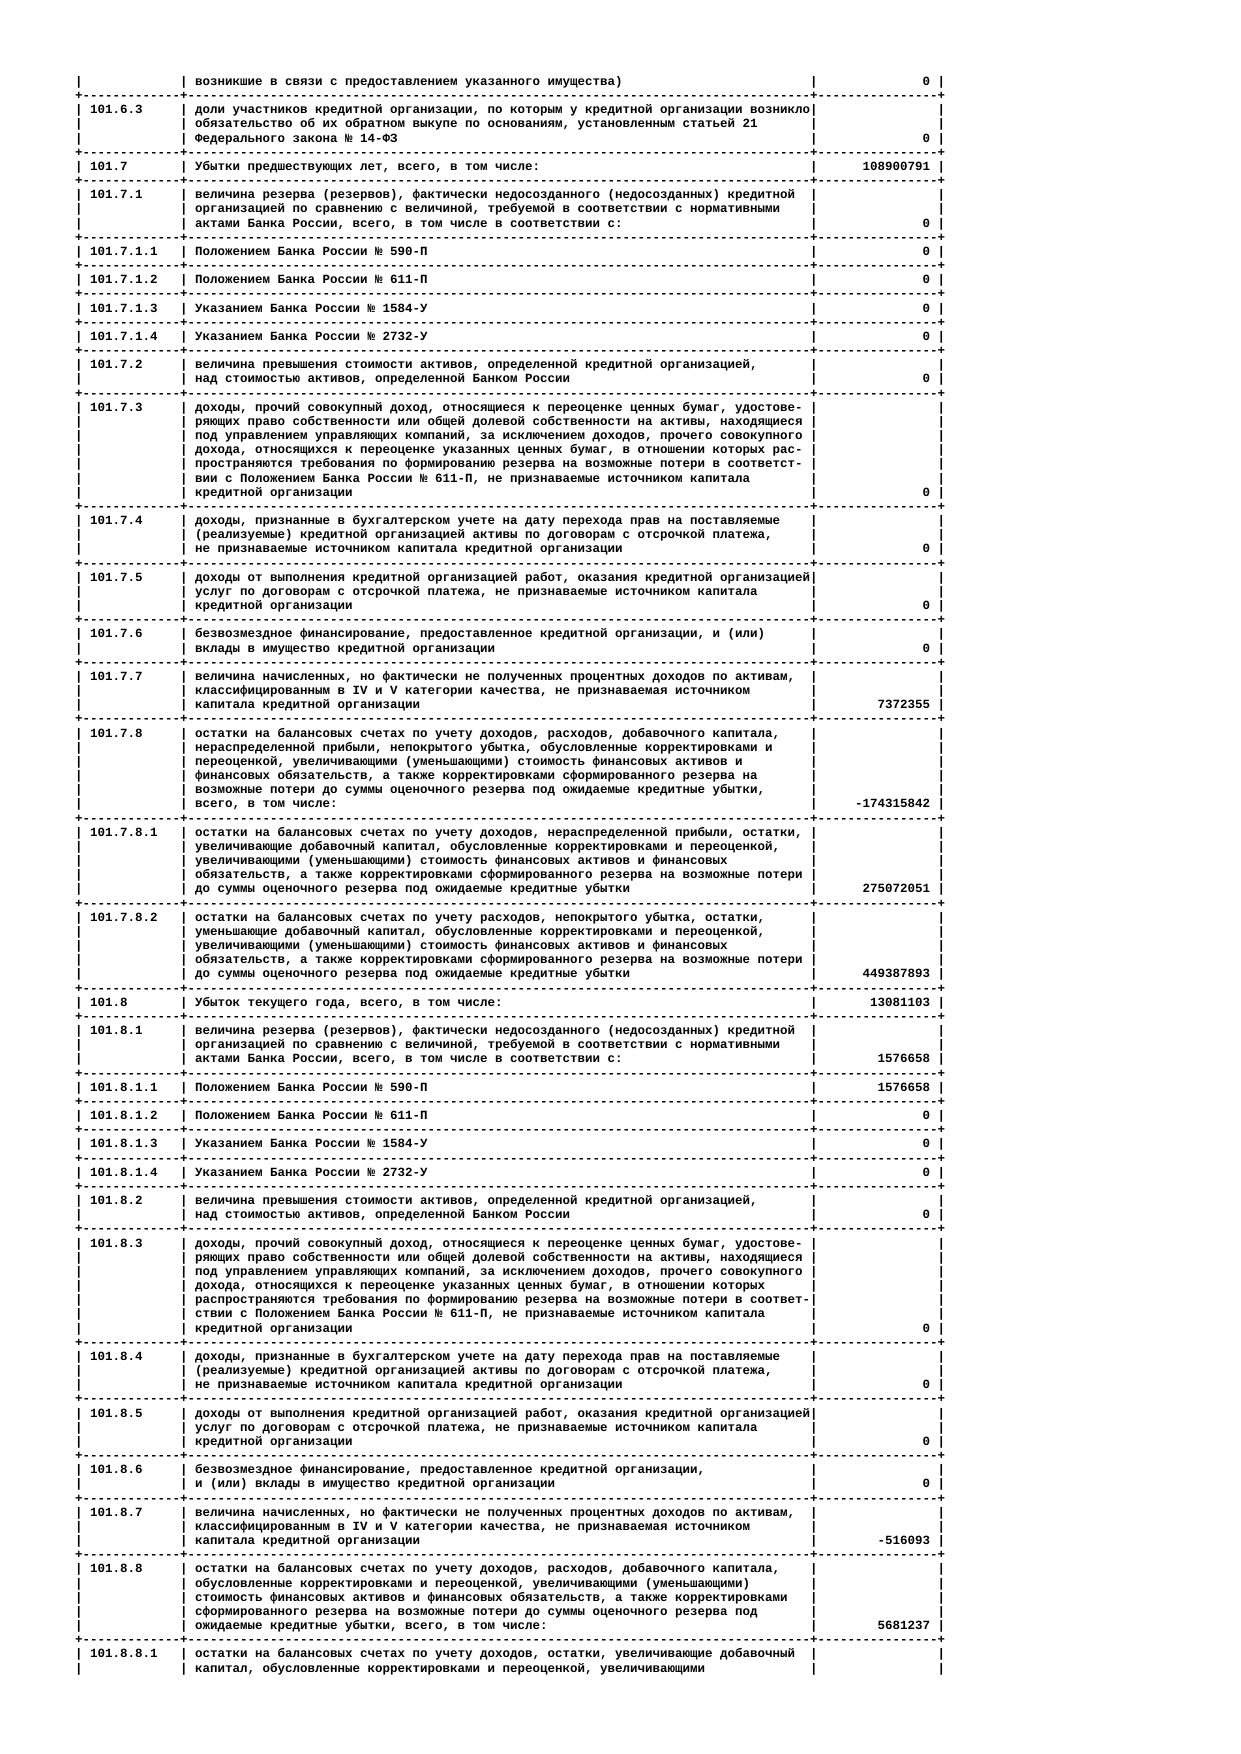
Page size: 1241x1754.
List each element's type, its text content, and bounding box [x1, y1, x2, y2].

text | | под управлением управляющих компаний, за исключением доходов, прочего совокупного | | [75, 1265, 1165, 1279]
text | 101.8.1 | величина резерва (резервов), фактически недосозданного (недосозданных) кредитной | | [75, 1024, 1165, 1038]
text | 101.8.8.1 | остатки на балансовых счетах по учету доходов, остатки, увеличивающие добавочный | | [75, 1647, 1165, 1662]
text | | не признаваемые источником капитала кредитной организации | 0 | [75, 542, 1165, 557]
text | | кредитной организации | 0 | [75, 599, 1165, 613]
text | 101.8.1.1 | Положением Банка России № 590-П | 1576658 | [75, 1081, 1165, 1095]
text | | ствии с Положением Банка России № 611-П, не признаваемые источником капитала | | [75, 1307, 1165, 1322]
text | 101.6.3 | доли участников кредитной организации, по которым у кредитной организации возникло| | [75, 103, 1165, 117]
text | 101.8.5 | доходы от выполнения кредитной организацией работ, оказания кредитной организацией| | [75, 1407, 1165, 1421]
text +-------------+-----------------------------------------------------------------------------------+----------------+ [75, 712, 1165, 727]
text +-------------+-----------------------------------------------------------------------------------+----------------+ [75, 174, 1165, 188]
text | | (реализуемые) кредитной организацией активы по договорам с отсрочкой платежа, | | [75, 1364, 1165, 1378]
text | 101.7.2 | величина превышения стоимости активов, определенной кредитной организацией, | | [75, 358, 1165, 372]
text | | кредитной организации | 0 | [75, 1435, 1165, 1449]
text | | переоценкой, увеличивающими (уменьшающими) стоимость финансовых активов и | | [75, 755, 1165, 769]
text +-------------+-----------------------------------------------------------------------------------+----------------+ [75, 1449, 1165, 1463]
text | | стоимость финансовых активов и финансовых обязательств, а также корректировками | | [75, 1591, 1165, 1605]
text +-------------+-----------------------------------------------------------------------------------+----------------+ [75, 1222, 1165, 1237]
text +-------------+-----------------------------------------------------------------------------------+----------------+ [75, 1067, 1165, 1081]
text | | организацией по сравнению с величиной, требуемой в соответствии с нормативными | | [75, 202, 1165, 217]
text +-------------+-----------------------------------------------------------------------------------+----------------+ [75, 1492, 1165, 1506]
text | | классифицированным в IV и V категории качества, не признаваемая источником | | [75, 684, 1165, 698]
text +-------------+-----------------------------------------------------------------------------------+----------------+ [75, 982, 1165, 996]
text | | Федерального закона № 14-ФЗ | 0 | [75, 132, 1165, 146]
text | | финансовых обязательств, а также корректировками сформированного резерва на | | [75, 769, 1165, 783]
text | 101.7.8.2 | остатки на балансовых счетах по учету расходов, непокрытого убытка, остатки, | | [75, 911, 1165, 925]
text | | вклады в имущество кредитной организации | 0 | [75, 642, 1165, 656]
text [75, 1662, 1165, 1676]
text | 101.7 | Убытки предшествующих лет, всего, в том числе: | 108900791 | [75, 160, 1165, 174]
text | | вии с Положением Банка России № 611-П, не признаваемые источником капитала | | [75, 472, 1165, 486]
text | | не признаваемые источником капитала кредитной организации | 0 | [75, 1378, 1165, 1392]
text | 101.7.6 | безвозмездное финансирование, предоставленное кредитной организации, и (или) | | [75, 627, 1165, 642]
text | | капитала кредитной организации | -516093 | [75, 1534, 1165, 1548]
text +-------------+-----------------------------------------------------------------------------------+----------------+ [75, 1548, 1165, 1562]
text | | кредитной организации | 0 | [75, 486, 1165, 500]
text | 101.7.1 | величина резерва (резервов), фактически недосозданного (недосозданных) кредитной | | [75, 188, 1165, 202]
text | 101.8 | Убыток текущего года, всего, в том числе: | 13081103 | [75, 996, 1165, 1010]
text | 101.7.7 | величина начисленных, но фактически не полученных процентных доходов по активам, | | [75, 670, 1165, 684]
text | | ряющих право собственности или общей долевой собственности на активы, находящиеся | | [75, 415, 1165, 429]
text | | до суммы оценочного резерва под ожидаемые кредитные убытки | 449387893 | [75, 967, 1165, 982]
text +-------------+-----------------------------------------------------------------------------------+----------------+ [75, 1336, 1165, 1350]
text | 101.8.4 | доходы, признанные в бухгалтерском учете на дату перехода прав на поставляемые | | [75, 1350, 1165, 1364]
text | | сформированного резерва на возможные потери до суммы оценочного резерва под | | [75, 1605, 1165, 1619]
text | | ряющих право собственности или общей долевой собственности на активы, находящиеся | | [75, 1251, 1165, 1265]
text | 101.7.1.3 | Указанием Банка России № 1584-У | 0 | [75, 302, 1165, 316]
text | | обязательств, а также корректировками сформированного резерва на возможные потери | | [75, 953, 1165, 967]
text +-------------+-----------------------------------------------------------------------------------+----------------+ [75, 1123, 1165, 1137]
text | 101.8.8 | остатки на балансовых счетах по учету доходов, расходов, добавочного капитала, | | [75, 1562, 1165, 1577]
text +-------------+-----------------------------------------------------------------------------------+----------------+ [75, 1095, 1165, 1109]
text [75, 89, 1165, 103]
text +-------------+-----------------------------------------------------------------------------------+----------------+ [75, 287, 1165, 302]
text | | обязательство об их обратном выкупе по основаниям, установленным статьей 21 | | [75, 117, 1165, 132]
text | | над стоимостью активов, определенной Банком России | 0 | [75, 1208, 1165, 1222]
text | | распространяются требования по формированию резерва на возможные потери в соответ-| | [75, 1293, 1165, 1307]
text +-------------+-----------------------------------------------------------------------------------+----------------+ [75, 344, 1165, 358]
text | | под управлением управляющих компаний, за исключением доходов, прочего совокупного | | [75, 429, 1165, 443]
text | | нераспределенной прибыли, непокрытого убытка, обусловленные корректировками и | | [75, 741, 1165, 755]
text | 101.7.1.2 | Положением Банка России № 611-П | 0 | [75, 273, 1165, 287]
text | | актами Банка России, всего, в том числе в соответствии с: | 0 | [75, 217, 1165, 231]
text | | услуг по договорам с отсрочкой платежа, не признаваемые источником капитала | | [75, 1421, 1165, 1435]
text | | над стоимостью активов, определенной Банком России | 0 | [75, 372, 1165, 387]
text | | ожидаемые кредитные убытки, всего, в том числе: | 5681237 | [75, 1619, 1165, 1633]
text | 101.7.5 | доходы от выполнения кредитной организацией работ, оказания кредитной организацией| | [75, 571, 1165, 585]
text | | кредитной организации | 0 | [75, 1322, 1165, 1336]
text | | увеличивающими (уменьшающими) стоимость финансовых активов и финансовых | | [75, 854, 1165, 868]
text +-------------+-----------------------------------------------------------------------------------+----------------+ [75, 1010, 1165, 1024]
text | | дохода, относящихся к переоценке указанных ценных бумаг, в отношении которых | | [75, 1279, 1165, 1293]
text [75, 146, 1165, 160]
text | 101.8.7 | величина начисленных, но фактически не полученных процентных доходов по активам, | | [75, 1506, 1165, 1520]
text | | организацией по сравнению с величиной, требуемой в соответствии с нормативными | | [75, 1038, 1165, 1052]
text | | до суммы оценочного резерва под ожидаемые кредитные убытки | 275072051 | [75, 882, 1165, 897]
text | | обязательств, а также корректировками сформированного резерва на возможные потери | | [75, 868, 1165, 882]
text +-------------+-----------------------------------------------------------------------------------+----------------+ [75, 656, 1165, 670]
text +-------------+-----------------------------------------------------------------------------------+----------------+ [75, 259, 1165, 273]
text +-------------+-----------------------------------------------------------------------------------+----------------+ [75, 231, 1165, 245]
text | | пространяются требования по формированию резерва на возможные потери в соответст- | | [75, 457, 1165, 472]
text | 101.8.1.3 | Указанием Банка России № 1584-У | 0 | [75, 1137, 1165, 1152]
text | | услуг по договорам с отсрочкой платежа, не признаваемые источником капитала | | [75, 585, 1165, 599]
text +-------------+-----------------------------------------------------------------------------------+----------------+ [75, 897, 1165, 911]
text | 101.7.4 | доходы, признанные в бухгалтерском учете на дату перехода прав на поставляемые | | [75, 514, 1165, 528]
text +-------------+-----------------------------------------------------------------------------------+----------------+ [75, 613, 1165, 627]
text | 101.8.1.4 | Указанием Банка России № 2732-У | 0 | [75, 1166, 1165, 1180]
text +-------------+-----------------------------------------------------------------------------------+----------------+ [75, 500, 1165, 514]
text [75, 1633, 1165, 1647]
text | | возможные потери до суммы оценочного резерва под ожидаемые кредитные убытки, | | [75, 783, 1165, 797]
text +-------------+-----------------------------------------------------------------------------------+----------------+ [75, 557, 1165, 571]
text | | дохода, относящихся к переоценке указанных ценных бумаг, в отношении которых рас- | | [75, 443, 1165, 457]
text | 101.7.1.1 | Положением Банка России № 590-П | 0 | [75, 245, 1165, 259]
text | 101.8.1.2 | Положением Банка России № 611-П | 0 | [75, 1109, 1165, 1123]
text +-------------+-----------------------------------------------------------------------------------+----------------+ [75, 316, 1165, 330]
text | | и (или) вклады в имущество кредитной организации | 0 | [75, 1477, 1165, 1492]
text | | увеличивающие добавочный капитал, обусловленные корректировками и переоценкой, | | [75, 840, 1165, 854]
text | 101.7.8 | остатки на балансовых счетах по учету доходов, расходов, добавочного капитала, | | [75, 727, 1165, 741]
text | 101.8.3 | доходы, прочий совокупный доход, относящиеся к переоценке ценных бумаг, удостове- | | [75, 1237, 1165, 1251]
text +-------------+-----------------------------------------------------------------------------------+----------------+ [75, 812, 1165, 826]
text | | классифицированным в IV и V категории качества, не признаваемая источником | | [75, 1520, 1165, 1534]
text | | актами Банка России, всего, в том числе в соответствии с: | 1576658 | [75, 1052, 1165, 1067]
text +-------------+-----------------------------------------------------------------------------------+----------------+ [75, 387, 1165, 401]
text | 101.7.3 | доходы, прочий совокупный доход, относящиеся к переоценке ценных бумаг, удостове- | | [75, 401, 1165, 415]
text | 101.8.6 | безвозмездное финансирование, предоставленное кредитной организации, | | [75, 1463, 1165, 1477]
text | | обусловленные корректировками и переоценкой, увеличивающими (уменьшающими) | | [75, 1577, 1165, 1591]
text +-------------+-----------------------------------------------------------------------------------+----------------+ [75, 1180, 1165, 1194]
text | | увеличивающими (уменьшающими) стоимость финансовых активов и финансовых | | [75, 939, 1165, 953]
text | | возникшие в связи с предоставлением указанного имущества) | 0 | [75, 75, 1165, 89]
text +-------------+-----------------------------------------------------------------------------------+----------------+ [75, 1392, 1165, 1407]
text | | (реализуемые) кредитной организацией активы по договорам с отсрочкой платежа, | | [75, 528, 1165, 542]
text | | капитала кредитной организации | 7372355 | [75, 698, 1165, 712]
text | 101.7.8.1 | остатки на балансовых счетах по учету доходов, нераспределенной прибыли, остатки, | | [75, 826, 1165, 840]
text | 101.8.2 | величина превышения стоимости активов, определенной кредитной организацией, | | [75, 1194, 1165, 1208]
text | | всего, в том числе: | -174315842 | [75, 797, 1165, 812]
text | | уменьшающие добавочный капитал, обусловленные корректировками и переоценкой, | | [75, 925, 1165, 939]
text | 101.7.1.4 | Указанием Банка России № 2732-У | 0 | [75, 330, 1165, 344]
text +-------------+-----------------------------------------------------------------------------------+----------------+ [75, 1152, 1165, 1166]
